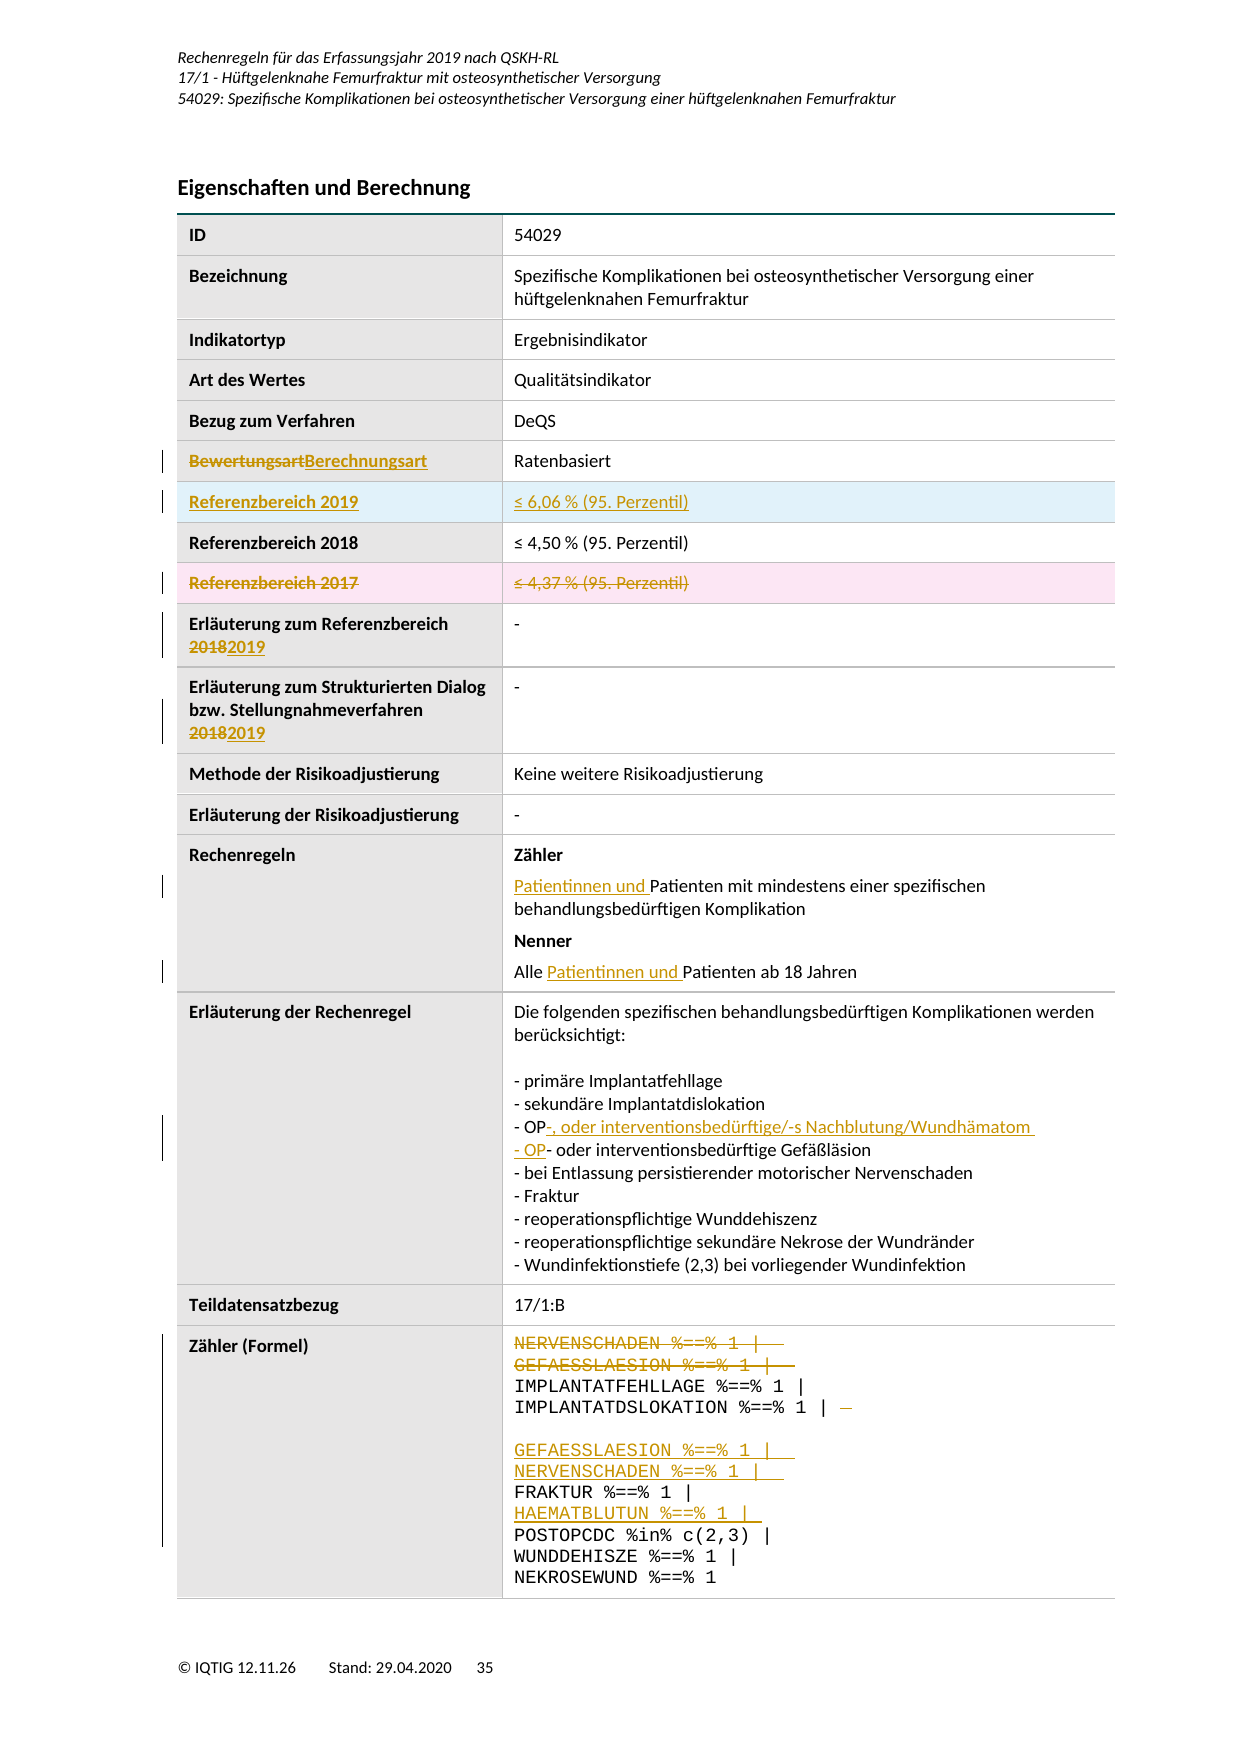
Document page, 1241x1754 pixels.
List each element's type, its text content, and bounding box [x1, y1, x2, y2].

table_cell Erläuterung zum Strukturierten Dialog bzw. Stellungnahmeverfahren [177, 668, 502, 753]
table_cell Rechenregeln [177, 835, 502, 991]
table_cell - [503, 795, 1115, 834]
table_cell Zähler Patienten mit mindestens einer spezifischen behandlungsbedürftigen Komplikation Nenner Alle Patienten ab 18 Jahren [503, 835, 1115, 991]
table_cell Referenzbereich 2018 [177, 523, 502, 562]
table_cell - [503, 604, 1115, 666]
table_cell Spezifische Komplikationen bei osteosynthetischer Versorgung einer hüftgelenknahen Femurfraktur [503, 256, 1115, 318]
table_cell Ratenbasiert [503, 441, 1115, 481]
table_cell Keine weitere Risikoadjustierung [503, 754, 1115, 793]
table_cell Indikatortyp [177, 320, 502, 359]
table_cell Erläuterung der Rechenregel [177, 993, 502, 1284]
table_cell ≤ 4,50 % (95. Perzentil) [503, 523, 1115, 562]
table_cell Erläuterung der Risikoadjustierung [177, 795, 502, 834]
table_cell Zähler (Formel) [177, 1326, 502, 1597]
table_cell [177, 441, 502, 481]
table_cell Bezeichnung [177, 256, 502, 318]
table_cell Erläuterung zum Referenzbereich [177, 604, 502, 666]
table_cell - [503, 668, 1115, 753]
table_cell 17/1:B [503, 1285, 1115, 1325]
table_cell DeQS [503, 401, 1115, 440]
table_cell Die folgenden spezifischen behandlungsbedürftigen Komplikationen werden berücksichtigt: - primäre Implantatfehllage - sekundäre Implantatdislokation - OP- oder interventionsbedürftige Gefäßläsion - bei Entlassung persistierender motorischer Nervenschaden - Fraktur - reoperationspflichtige Wunddehiszenz - reoperationspflichtige sekundäre Nekrose der Wundränder - Wundinfektionstiefe (2,3) bei vorliegender Wundinfektion [503, 993, 1115, 1284]
table_cell Bezug zum Verfahren [177, 401, 502, 440]
table_cell Art des Wertes [177, 360, 502, 400]
table_cell Teildatensatzbezug [177, 1285, 502, 1325]
text Eigenschaften und Berechnung [177, 173, 1122, 201]
table_cell Methode der Risikoadjustierung [177, 754, 502, 793]
table_header 54029 [503, 215, 1115, 255]
table_header ID [177, 215, 502, 255]
table_cell Qualitätsindikator [503, 360, 1115, 400]
table_cell IMPLANTATFEHLLAGE %==% 1 | IMPLANTATDSLOKATION %==% 1 | FRAKTUR %==% 1 | POSTOPCDC %in% c(2,3) | WUNDDEHISZE %==% 1 | NEKROSEWUND %==% 1 [503, 1326, 1115, 1597]
table_cell Ergebnisindikator [503, 320, 1115, 359]
